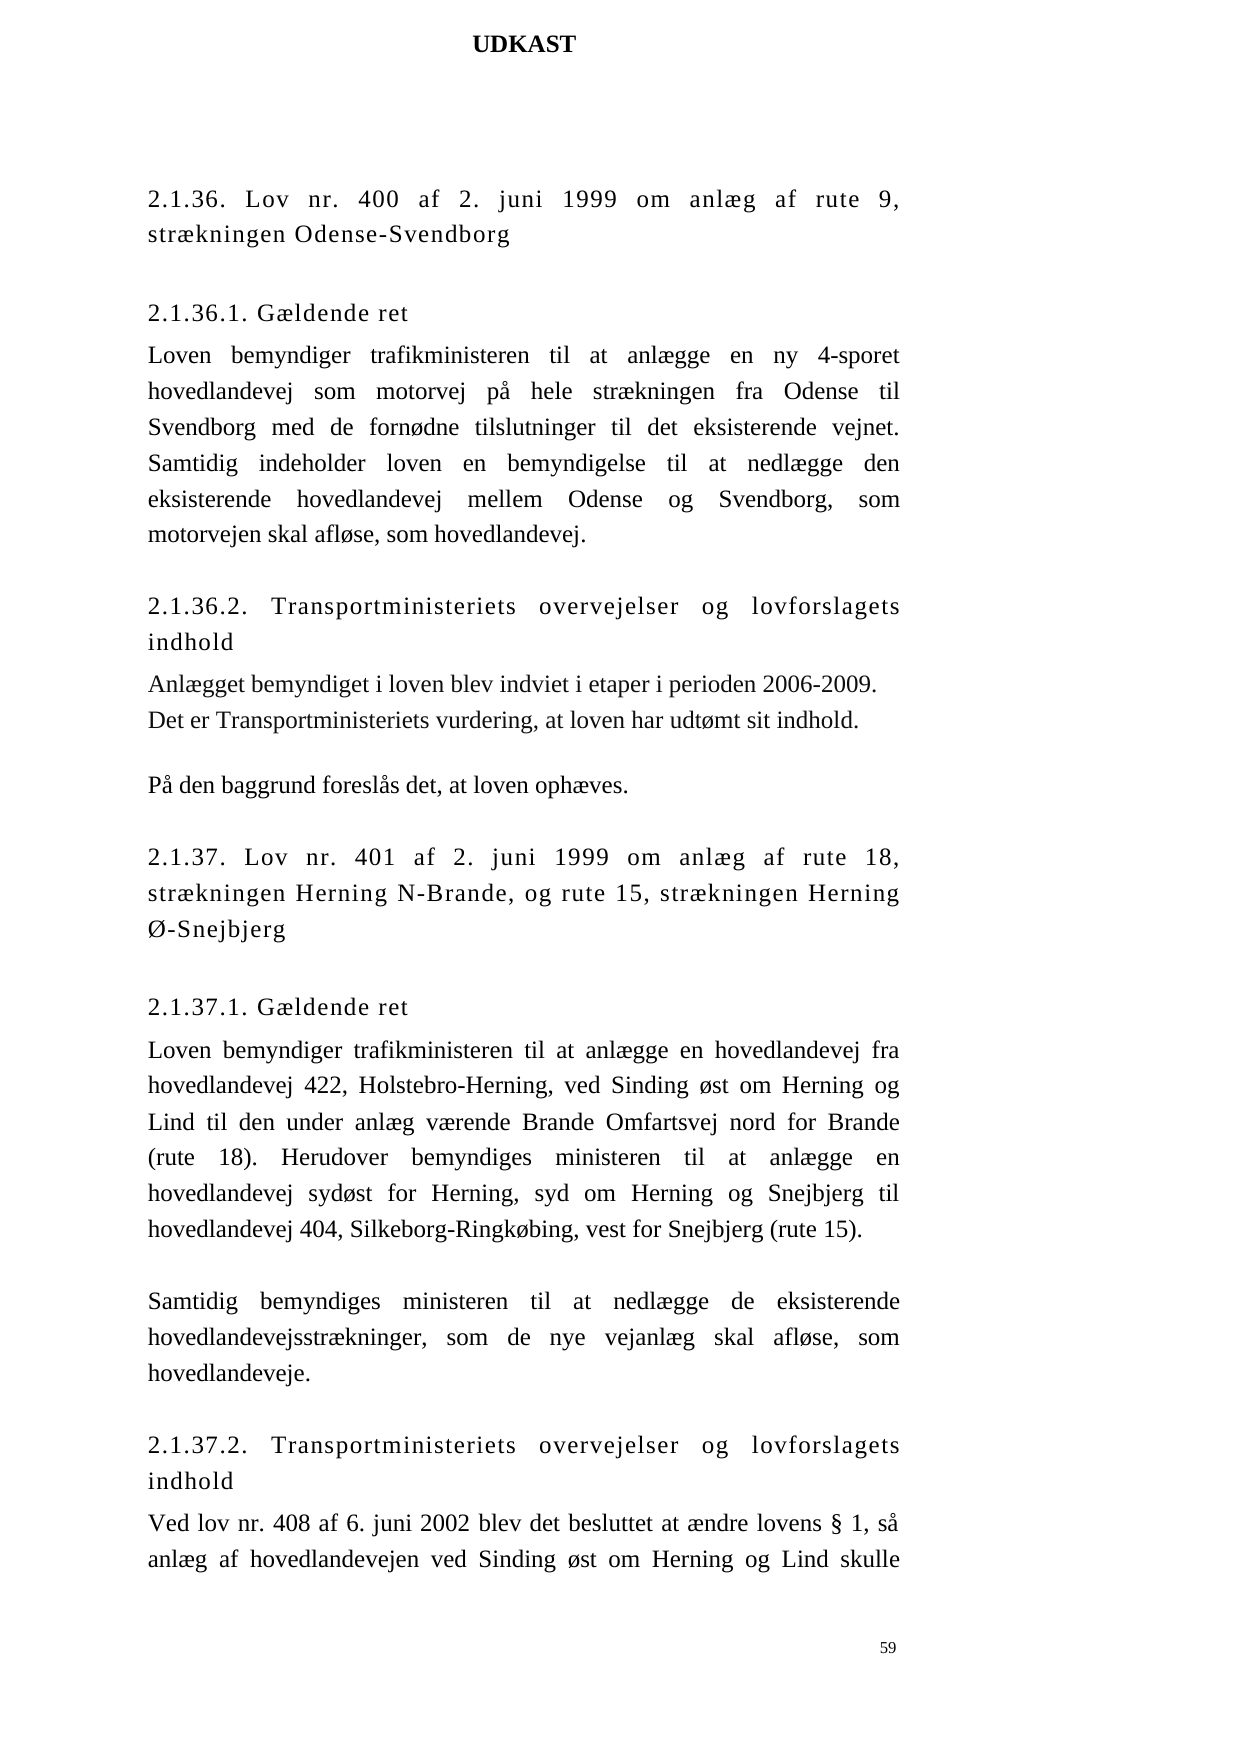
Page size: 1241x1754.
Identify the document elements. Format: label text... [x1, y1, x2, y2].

text Loven bemyndiger trafikministeren til at anlægge en ny 4-sporet hovedlandevej som motorvej på hele strækningen fra Odense til Svendborg med de fornødne tilslutninger til det eksisterende vejnet. Samtidig indeholder loven en bemyndigelse til at nedlægge den eksisterende hovedlandevej mellem Odense og Svendborg, som motorvejen skal afløse, som hovedlandevej. [148, 340, 901, 548]
subtitle 2.1.36.1. Gældende ret [148, 298, 901, 326]
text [148, 1508, 901, 1573]
subtitle 2.1.37. Lov nr. 401 af 2. juni 1999 om anlæg af rute 18, strækningen Herning N-Brande, og rute 15, strækningen Herning Ø-Snejbjerg [148, 842, 901, 943]
text Samtidig bemyndiges ministeren til at nedlægge de eksisterende hovedlandevejsstrækninger, som de nye vejanlæg skal afløse, som hovedlandeveje. [148, 1286, 901, 1387]
subtitle 2.1.37.1. Gældende ret [148, 992, 901, 1021]
text På den baggrund foreslås det, at loven ophæves. [148, 771, 901, 799]
subtitle 2.1.36. Lov nr. 400 af 2. juni 1999 om anlæg af rute 9, strækningen Odense-Svendborg [148, 184, 901, 248]
subtitle 2.1.36.2. Transportministeriets overvejelser og lovforslagets indhold [148, 591, 901, 656]
subtitle 2.1.37.2. Transportministeriets overvejelser og lovforslagets indhold [148, 1430, 901, 1495]
text Loven bemyndiger trafikministeren til at anlægge en hovedlandevej fra hovedlandevej 422, Holstebro-Herning, ved Sinding øst om Herning og Lind til den under anlæg værende Brande Omfartsvej nord for Brande (rute 18). Herudover bemyndiges ministeren til at anlægge en hovedlandevej sydøst for Herning, syd om Herning og Snejbjerg til hovedlandevej 404, Silkeborg-Ringkøbing, vest for Snejbjerg (rute 15). [148, 1035, 901, 1243]
text Anlægget bemyndiget i loven blev indviet i etaper i perioden 2006-2009. Det er Transportministeriets vurdering, at loven har udtømt sit indhold. [148, 669, 901, 734]
